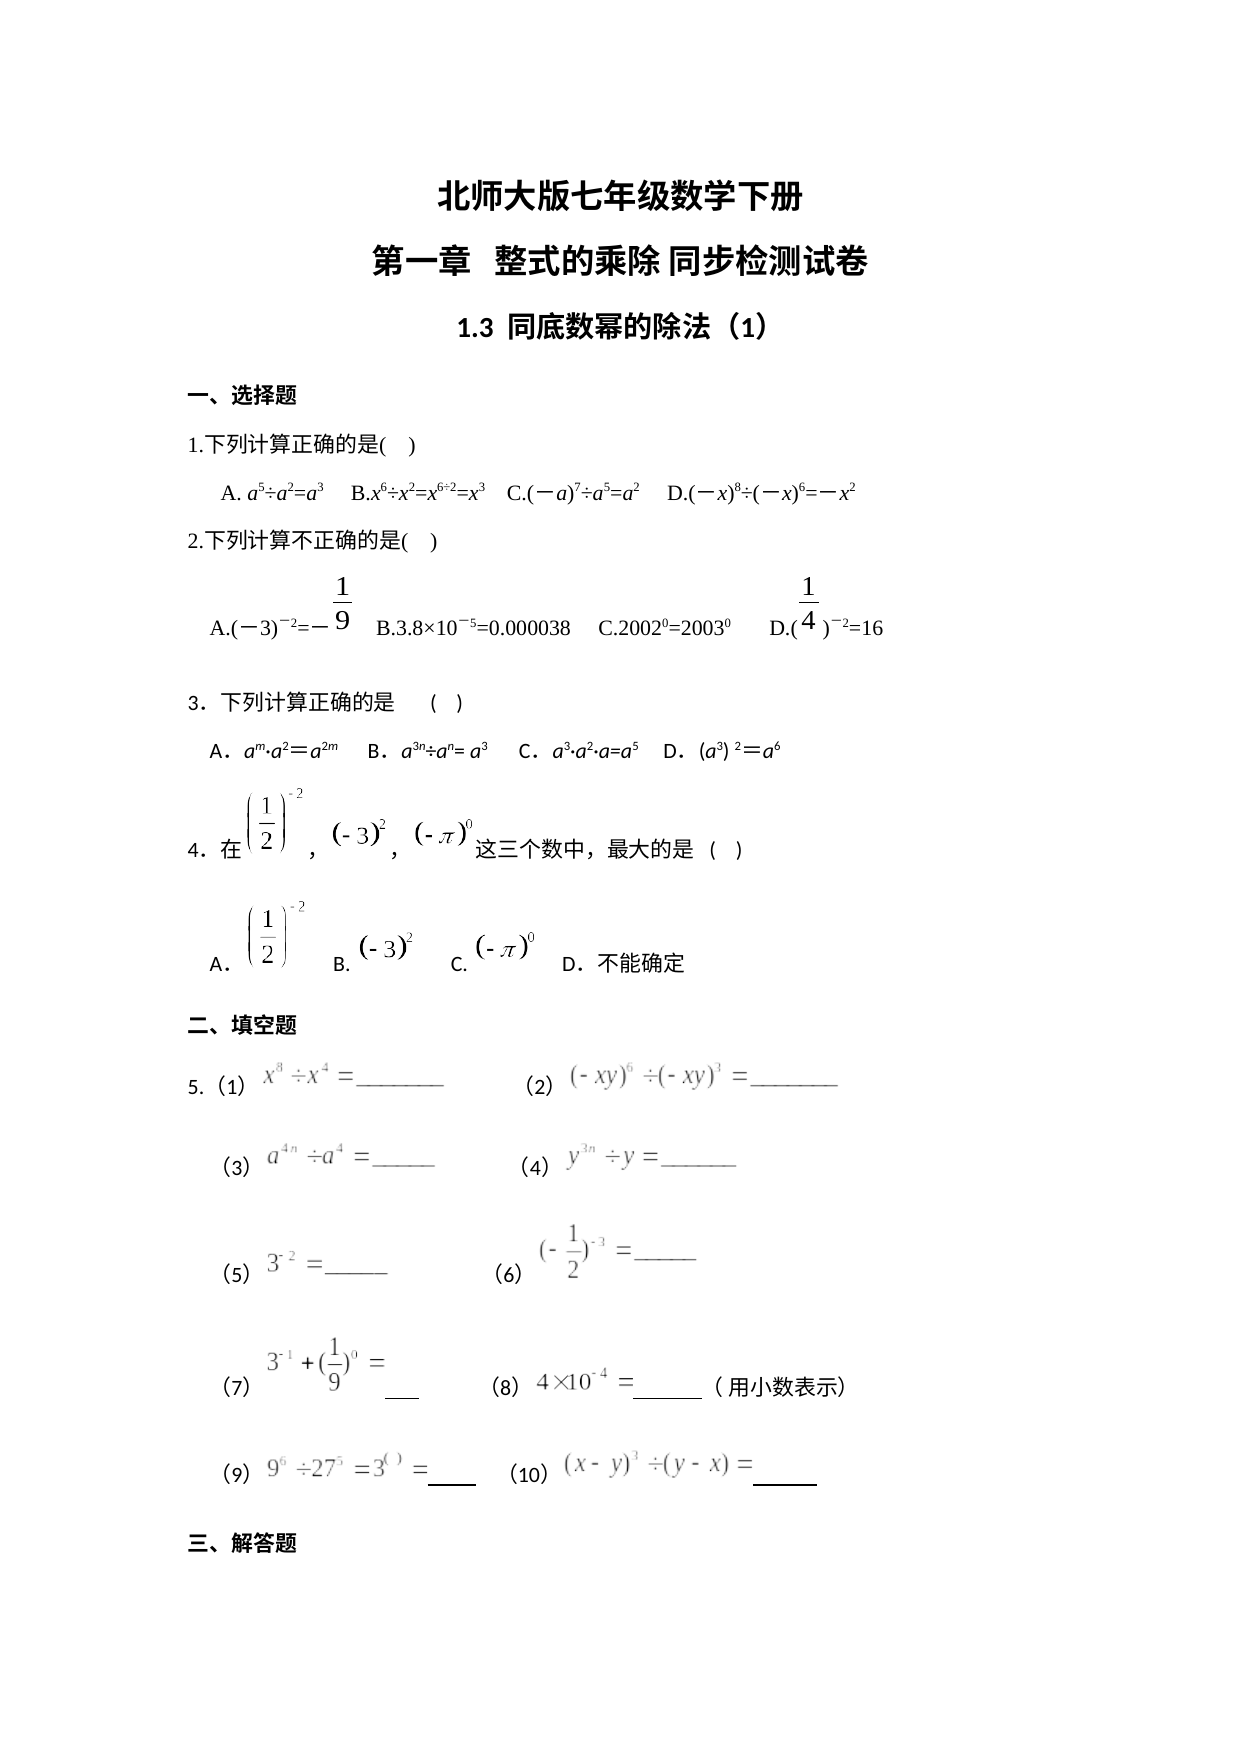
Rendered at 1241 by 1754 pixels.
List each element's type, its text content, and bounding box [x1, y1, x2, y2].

text 二、填空题 [187, 1008, 1053, 1041]
text 1.下列计算正确的是( ) [187, 426, 1053, 459]
text 2.下列计算不正确的是( ) [187, 523, 1053, 556]
text 5.（1） （2） [187, 1056, 1053, 1121]
text （7） （8） （ 用小数表示） [187, 1331, 1053, 1429]
text 北师大版七年级数学下册 [187, 162, 1053, 227]
text 4．在，，这三个数中，最大的是 ( ) [187, 781, 1053, 879]
text 第一章 整式的乘除 同步检测试卷 [187, 227, 1053, 292]
text 3．下列计算正确的是 ( ) [187, 685, 1053, 717]
text A.(－3)－2=－ B.3.8×10－5=0.000038 C.20020=20030 D.()－2=16 [187, 571, 1053, 669]
text 一、选择题 [187, 378, 1053, 411]
text A． B. C. D．不能确定 [187, 895, 1053, 992]
text 1.3 同底数幂的除法（1） [187, 292, 1053, 357]
text A. a5÷a2=a3 B.x6÷x2=x6÷2=x3 C.(－a)7÷a5=a2 D.(－x)8÷(－x)6=－x2 [187, 475, 1053, 507]
text A．am·a2＝a2m B．a3n÷an= a3 C．a3·a2·a=a5 D．(a3) 2＝a6 [187, 733, 1053, 766]
text 三、解答题 [187, 1526, 1053, 1558]
text （5） （6） [187, 1218, 1053, 1316]
text （9） （10） [187, 1445, 1053, 1510]
text （3） （4） [187, 1137, 1053, 1202]
